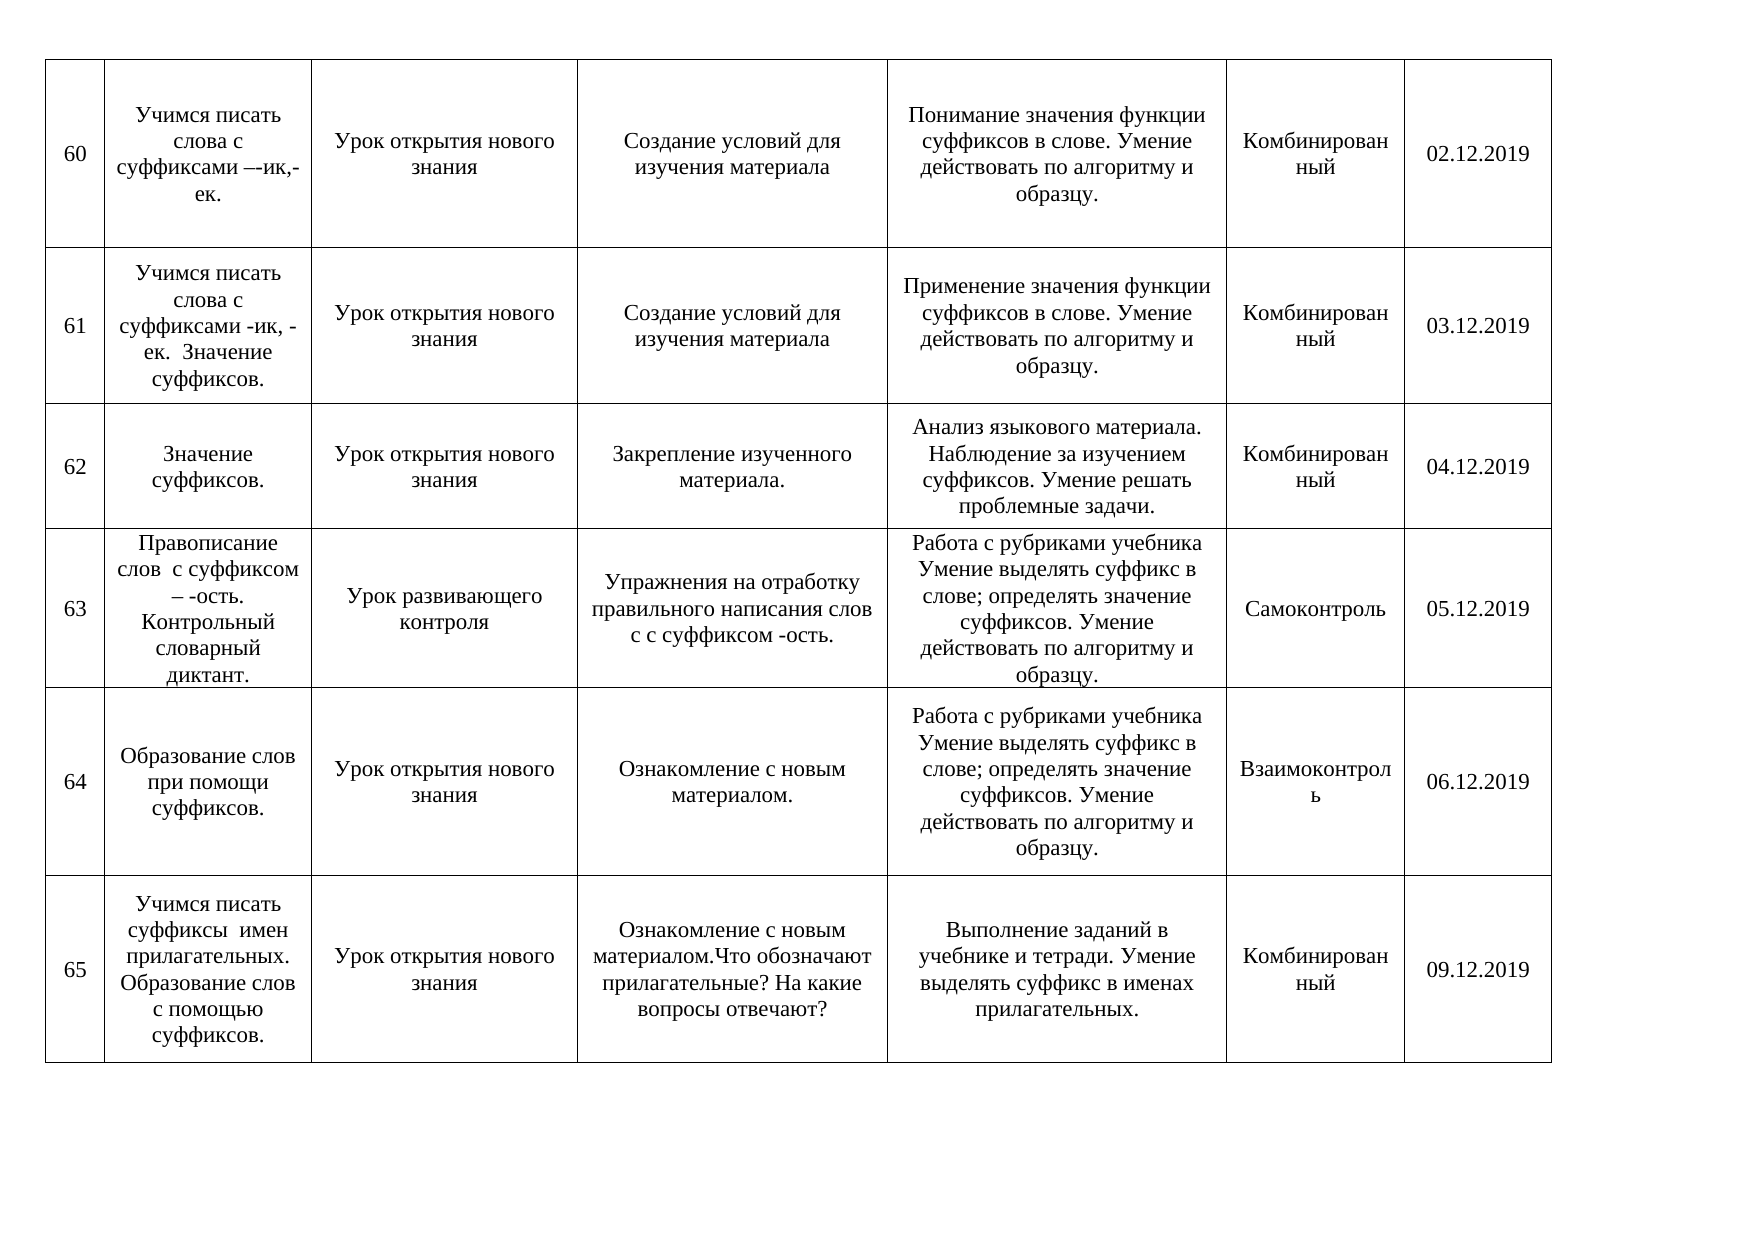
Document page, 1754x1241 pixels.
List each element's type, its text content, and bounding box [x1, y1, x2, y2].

table_cell 64 [46, 688, 104, 874]
table_cell Самоконтроль [1227, 529, 1404, 687]
table_cell Взаимоконтроль [1227, 688, 1404, 874]
table_cell 03.12.2019 [1405, 248, 1551, 403]
table_cell Комбинированный [1227, 404, 1404, 528]
table_cell 02.12.2019 [1405, 60, 1551, 247]
table_cell 63 [46, 529, 104, 687]
table_cell Урок открытия нового знания [312, 688, 577, 874]
table_cell Урок развивающего контроля [312, 529, 577, 687]
table_cell Ознакомление с новым материалом. [578, 688, 887, 874]
table_cell Образование слов при помощи суффиксов. [105, 688, 311, 874]
table_cell 65 [46, 876, 104, 1062]
table_cell Понимание значения функции суффиксов в слове. Умение действовать по алгоритму и образцу. [888, 60, 1226, 247]
table_cell Учимся писать слова с суффиксами –-ик,-ек. [105, 60, 311, 247]
table_cell Учимся писать суффиксы имен прилагательных. Образование слов с помощью суффиксов. [105, 876, 311, 1062]
table_cell Урок открытия нового знания [312, 404, 577, 528]
table_cell Учимся писать слова с суффиксами -ик, -ек. Значение суффиксов. [105, 248, 311, 403]
table_cell Закрепление изученного материала. [578, 404, 887, 528]
table_cell 60 [46, 60, 104, 247]
table_cell Применение значения функции суффиксов в слове. Умение действовать по алгоритму и образцу. [888, 248, 1226, 403]
table_cell 09.12.2019 [1405, 876, 1551, 1062]
table_cell Выполнение заданий в учебнике и тетради. Умение выделять суффикс в именах прилагательных. [888, 876, 1226, 1062]
table_cell Работа с рубриками учебника Умение выделять суффикс в слове; определять значение суффиксов. Умение действовать по алгоритму и образцу. [888, 529, 1226, 687]
table_cell Правописание слов с суффиксом – -ость. Контрольный словарный диктант. [105, 529, 311, 687]
table_cell Упражнения на отработку правильного написания слов с с суффиксом -ость. [578, 529, 887, 687]
table_cell Урок открытия нового знания [312, 248, 577, 403]
table_cell Комбинированный [1227, 876, 1404, 1062]
table_cell Комбинированный [1227, 60, 1404, 247]
table_cell 05.12.2019 [1405, 529, 1551, 687]
table_cell 06.12.2019 [1405, 688, 1551, 874]
table_cell Значение суффиксов. [105, 404, 311, 528]
table_cell Урок открытия нового знания [312, 876, 577, 1062]
table_cell 62 [46, 404, 104, 528]
table_cell Ознакомление с новым материалом.Что обозначают прилагательные? На какие вопросы отвечают? [578, 876, 887, 1062]
table_cell Комбинированный [1227, 248, 1404, 403]
table_cell 61 [46, 248, 104, 403]
table_cell Создание условий для изучения материала [578, 248, 887, 403]
table_cell Работа с рубриками учебника Умение выделять суффикс в слове; определять значение суффиксов. Умение действовать по алгоритму и образцу. [888, 688, 1226, 874]
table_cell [312, 60, 577, 247]
table_cell Анализ языкового материала. Наблюдение за изучением суффиксов. Умение решать проблемные задачи. [888, 404, 1226, 528]
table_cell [578, 60, 887, 247]
table_cell 04.12.2019 [1405, 404, 1551, 528]
